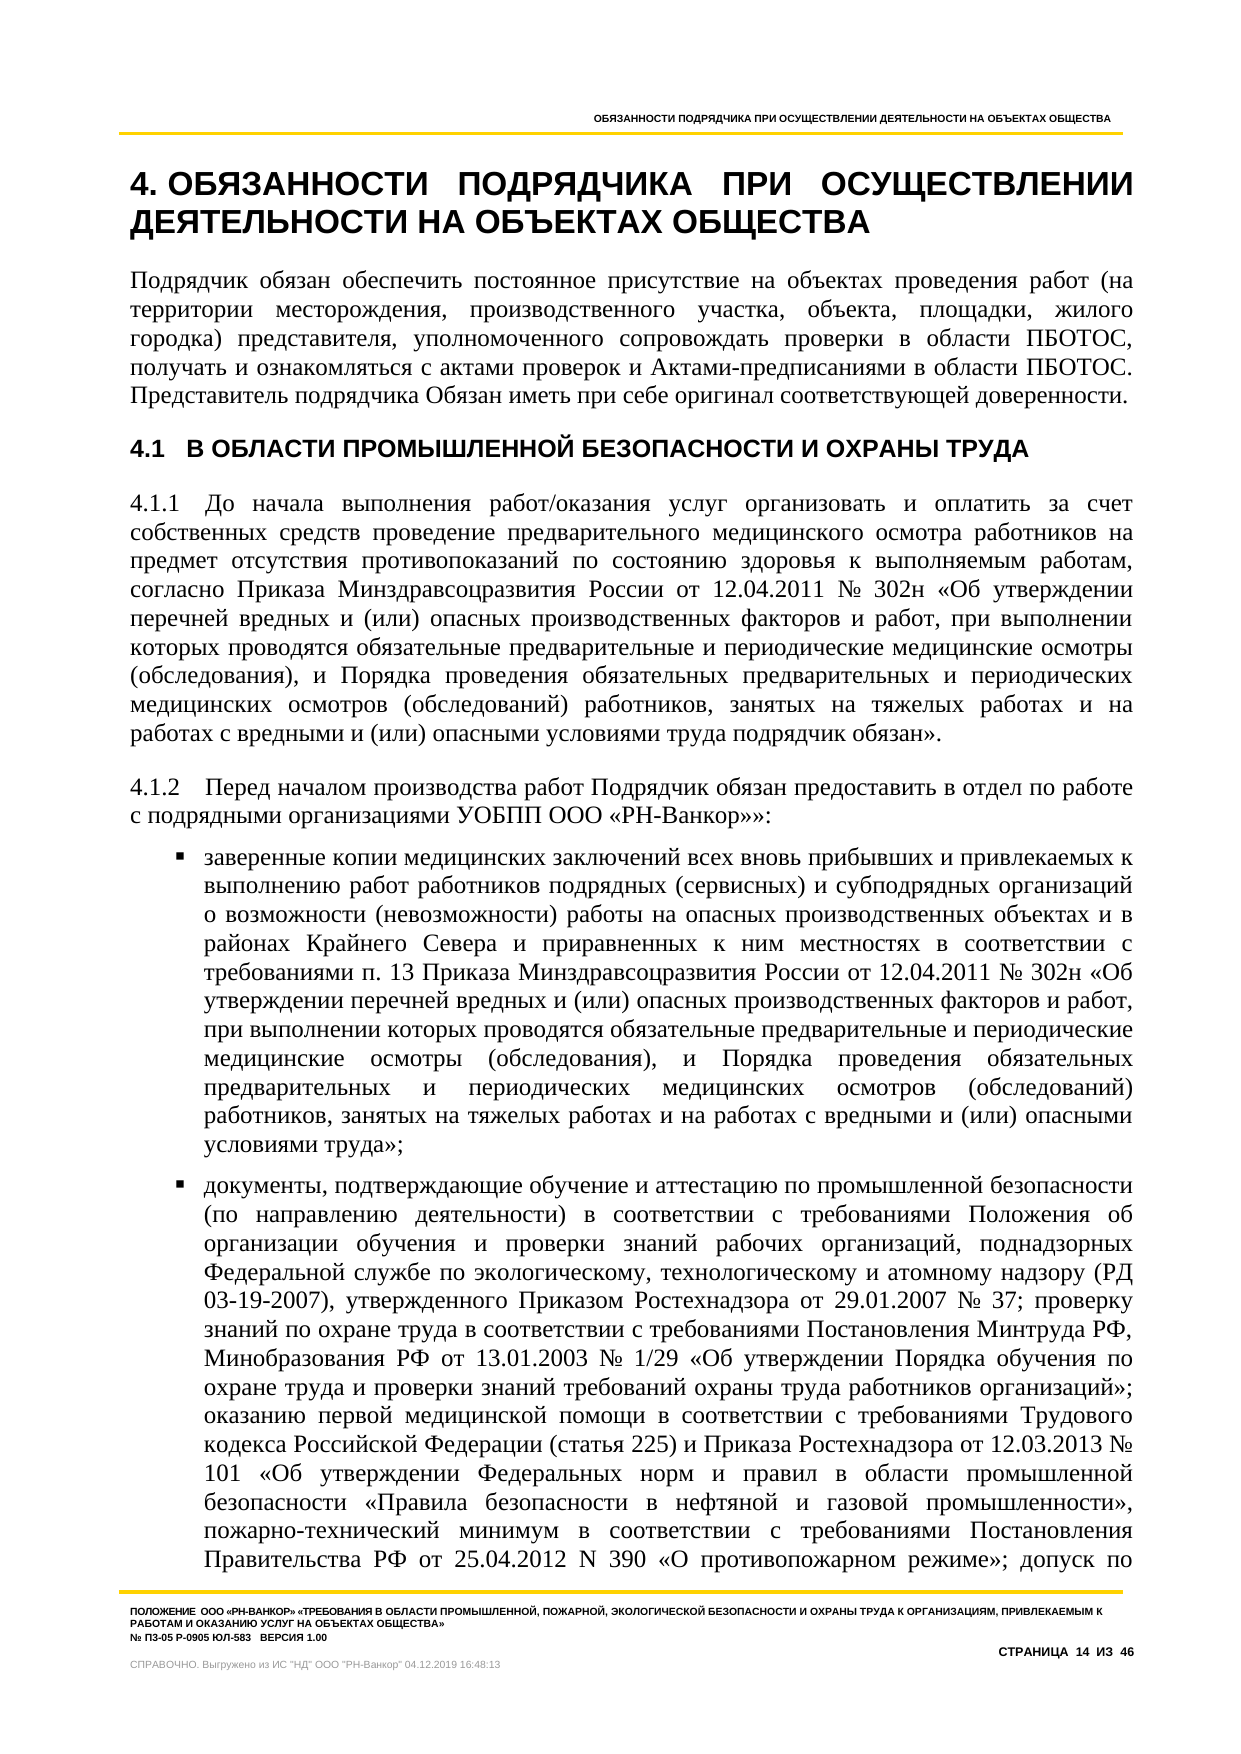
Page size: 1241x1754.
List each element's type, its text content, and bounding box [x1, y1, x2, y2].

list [174, 1171, 1134, 1573]
list заверенные копии медицинских заключений всех вновь прибывших и привлекаемых к выполнению работ работников подрядных (сервисных) и субподрядных организаций о возможности (невозможности) работы на опасных производственных объектах и в районах Крайнего Севера и приравненных к ним местностях в соответствии с требованиями п. 13 Приказа Минздравсоцразвития России от 12.04.2011 № 302н «Об утверждении перечней вредных и (или) опасных производственных факторов и работ, при выполнении которых проводятся обязательные предварительные и периодические медицинские осмотры (обследования), и Порядка проведения обязательных предварительных и периодических медицинских осмотров (обследований) работников, занятых на тяжелых работах и на работах с вредными и (или) опасными условиями труда»; [174, 842, 1134, 1158]
list в ОБЛАСТИ Промышленной безопасности и охраны труда [130, 434, 1134, 463]
list Перед началом производства работ Подрядчик обязан предоставить в отдел по работе с подрядными организациями УОБПП ООО «РН-Ванкор»»: [130, 772, 1134, 829]
subtitle 4. ОБЯЗАННОСТИ ПОДРЯДЧИКА При осуществлении деятельности на объектах ОБЩЕСТВА [130, 164, 1134, 241]
list До начала выполнения работ/оказания услуг организовать и оплатить за счет собственных средств проведение предварительного медицинского осмотра работников на предмет отсутствия противопоказаний по состоянию здоровья к выполняемым работам, согласно Приказа Минздравсоцразвития России от 12.04.2011 № 302н «Об утверждении перечней вредных и (или) опасных производственных факторов и работ, при выполнении которых проводятся обязательные предварительные и периодические медицинские осмотры (обследования), и Порядка проведения обязательных предварительных и периодических медицинских осмотров (обследований) работников, занятых на тяжелых работах и на работах с вредными и (или) опасными условиями труда подрядчик обязан». [130, 488, 1134, 747]
text Подрядчик обязан обеспечить постоянное присутствие на объектах проведения работ (на территории месторождения, производственного участка, объекта, площадки, жилого городка) представителя, уполномоченного сопровождать проверки в области ПБОТОС, получать и ознакомляться с актами проверок и Актами-предписаниями в области ПБОТОС. Представитель подрядчика Обязан иметь при себе оригинал соответствующей доверенности. [130, 266, 1134, 409]
